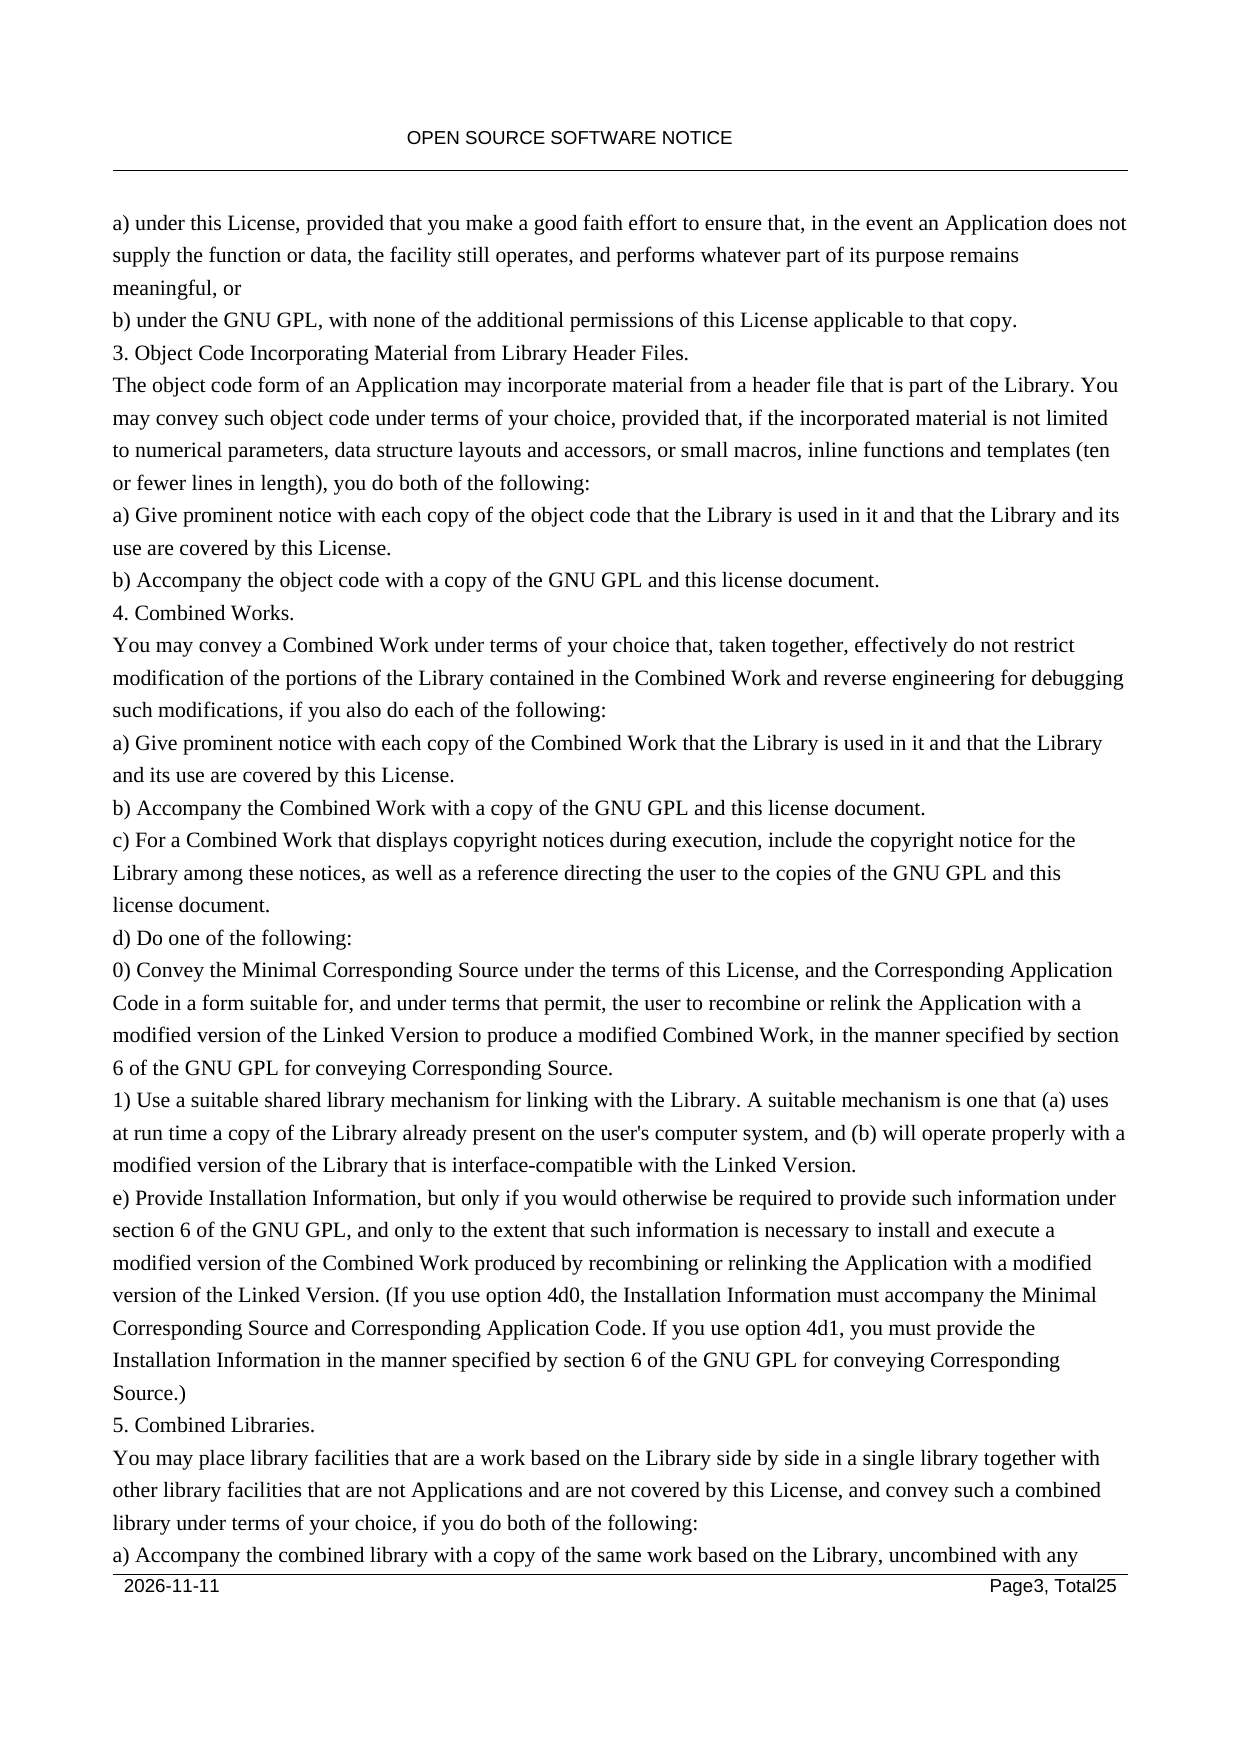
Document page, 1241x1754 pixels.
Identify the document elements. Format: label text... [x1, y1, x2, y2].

text 3. Object Code Incorporating Material from Library Header Files. [112, 336, 1128, 369]
text The object code form of an Application may incorporate material from a header file that is part of the Library. You may convey such object code under terms of your choice, provided that, if the incorporated material is not limited to numerical parameters, data structure layouts and accessors, or small macros, inline functions and templates (ten or fewer lines in length), you do both of the following: [112, 369, 1128, 499]
text 1) Use a suitable shared library mechanism for linking with the Library. A suitable mechanism is one that (a) uses at run time a copy of the Library already present on the user's computer system, and (b) will operate properly with a modified version of the Library that is interface-compatible with the Linked Version. [112, 1084, 1128, 1181]
text a) Give prominent notice with each copy of the object code that the Library is used in it and that the Library and its use are covered by this License. [112, 499, 1128, 564]
text 0) Convey the Minimal Corresponding Source under the terms of this License, and the Corresponding Application Code in a form suitable for, and under terms that permit, the user to recombine or relink the Application with a modified version of the Linked Version to produce a modified Combined Work, in the manner specified by section 6 of the GNU GPL for conveying Corresponding Source. [112, 954, 1128, 1084]
text a) Give prominent notice with each copy of the Combined Work that the Library is used in it and that the Library and its use are covered by this License. [112, 726, 1128, 791]
text e) Provide Installation Information, but only if you would otherwise be required to provide such information under section 6 of the GNU GPL, and only to the extent that such information is necessary to install and execute a modified version of the Combined Work produced by recombining or relinking the Application with a modified version of the Linked Version. (If you use option 4d0, the Installation Information must accompany the Minimal Corresponding Source and Corresponding Application Code. If you use option 4d1, you must provide the Installation Information in the manner specified by section 6 of the GNU GPL for conveying Corresponding Source.) [112, 1181, 1128, 1409]
text 4. Combined Works. [112, 596, 1128, 629]
text b) under the GNU GPL, with none of the additional permissions of this License applicable to that copy. [112, 304, 1128, 336]
text 5. Combined Libraries. [112, 1409, 1128, 1441]
text You may convey a Combined Work under terms of your choice that, taken together, effectively do not restrict modification of the portions of the Library contained in the Combined Work and reverse engineering for debugging such modifications, if you also do each of the following: [112, 629, 1128, 726]
text b) Accompany the Combined Work with a copy of the GNU GPL and this license document. [112, 791, 1128, 824]
text d) Do one of the following: [112, 921, 1128, 954]
text a) under this License, provided that you make a good faith effort to ensure that, in the event an Application does not supply the function or data, the facility still operates, and performs whatever part of its purpose remains meaningful, or [112, 206, 1128, 304]
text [112, 1539, 1128, 1571]
text You may place library facilities that are a work based on the Library side by side in a single library together with other library facilities that are not Applications and are not covered by this License, and convey such a combined library under terms of your choice, if you do both of the following: [112, 1441, 1128, 1539]
text c) For a Combined Work that displays copyright notices during execution, include the copyright notice for the Library among these notices, as well as a reference directing the user to the copies of the GNU GPL and this license document. [112, 824, 1128, 921]
text b) Accompany the object code with a copy of the GNU GPL and this license document. [112, 564, 1128, 596]
